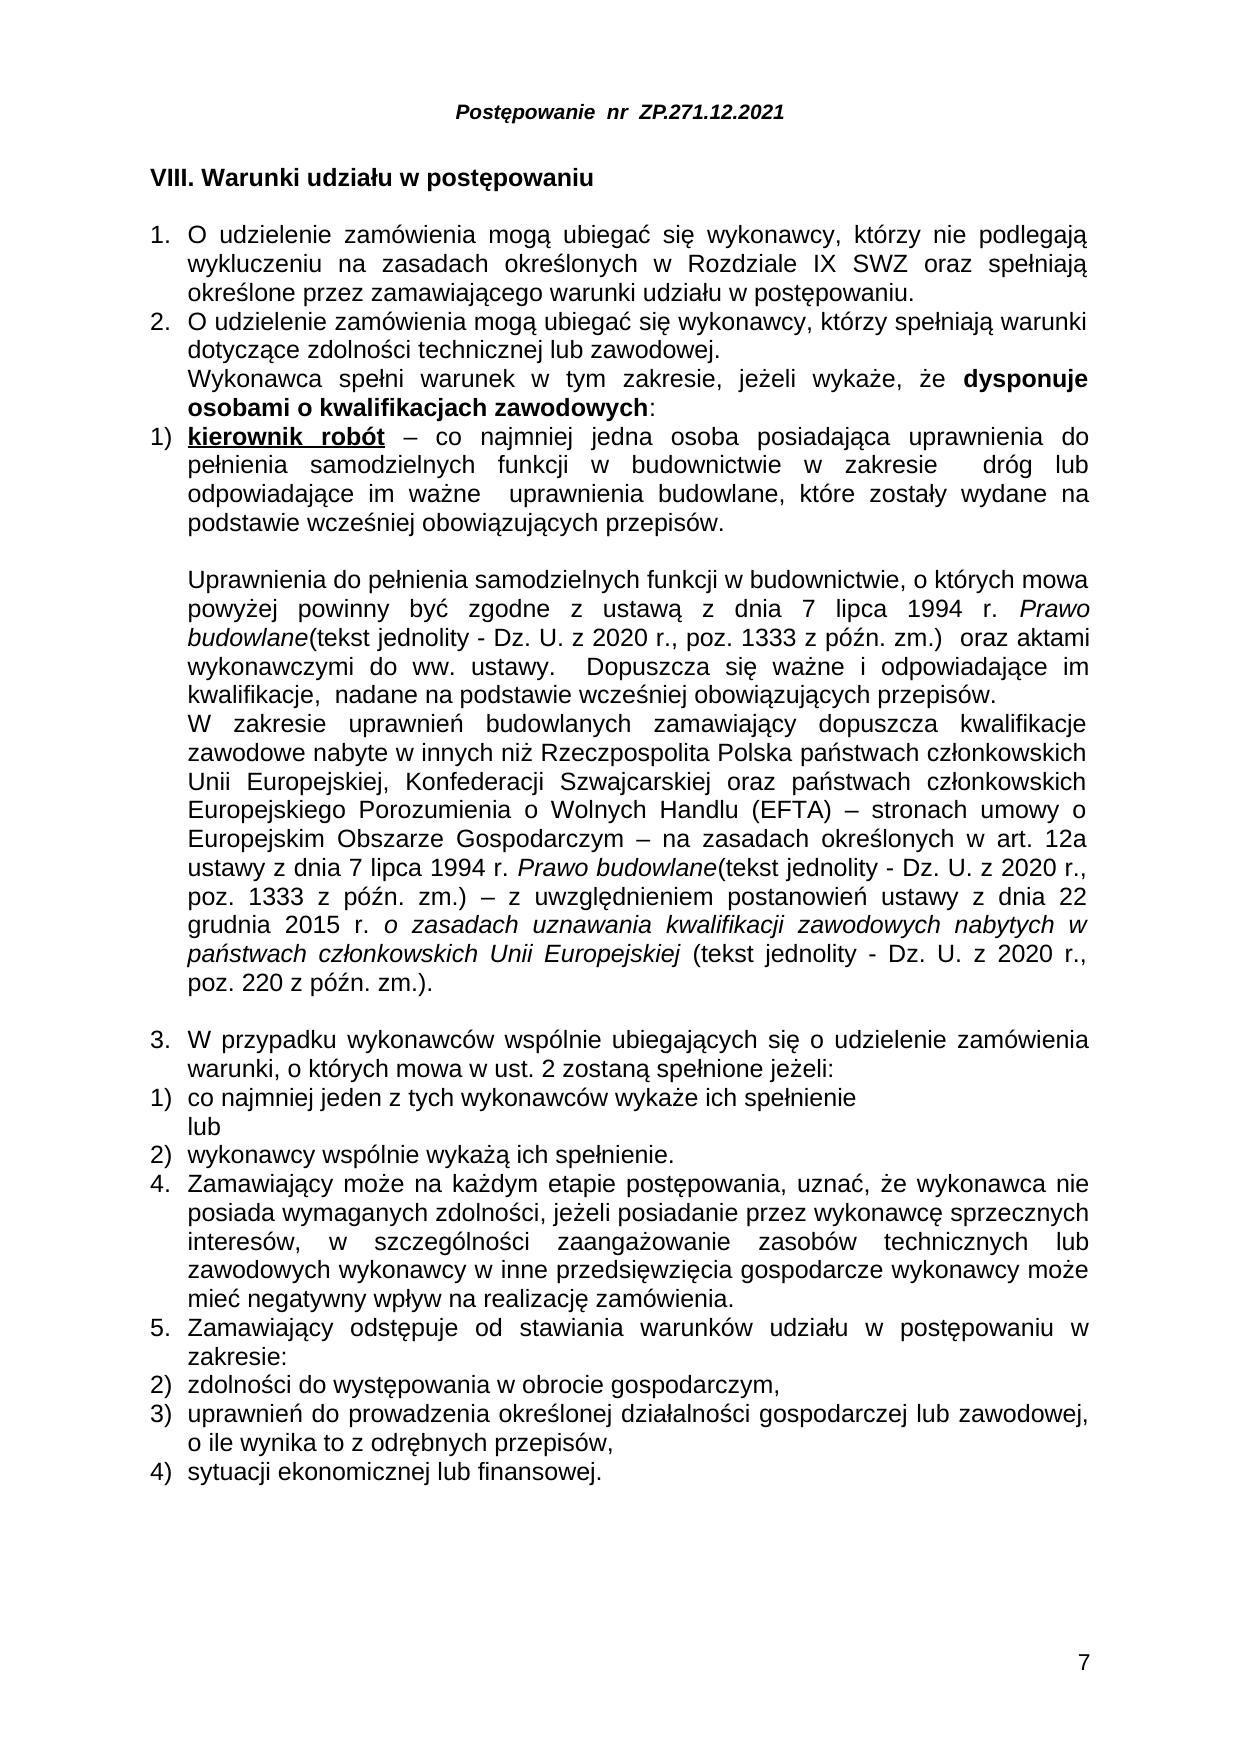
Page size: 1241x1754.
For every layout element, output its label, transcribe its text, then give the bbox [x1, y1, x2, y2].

text 1) co najmniej jeden z tych wykonawców wykaże ich spełnienie [150, 1083, 1090, 1112]
list kierownik robót – co najmniej jedna osoba posiadająca uprawnienia do pełnienia samodzielnych funkcji w budownictwie w zakresie dróg lub odpowiadające im ważne uprawnienia budowlane, które zostały wydane na podstawie wcześniej obowiązujących przepisów. [150, 422, 1090, 537]
list uprawnień do prowadzenia określonej działalności gospodarczej lub zawodowej, o ile wynika to z odrębnych przepisów, [150, 1399, 1090, 1457]
list Uprawnienia do pełnienia samodzielnych funkcji w budownictwie, o których mowa powyżej powinny być zgodne z ustawą z dnia 7 lipca 1994 r. Prawo budowlane(tekst jednolity - Dz. U. z 2020 r., poz. 1333 z późn. zm.) oraz aktami wykonawczymi do ww. ustawy. Dopuszcza się ważne i odpowiadające im kwalifikacje, nadane na podstawie wcześniej obowiązujących przepisów. [150, 565, 1090, 709]
list W zakresie uprawnień budowlanych zamawiający dopuszcza kwalifikacje zawodowe nabyte w innych niż Rzeczpospolita Polska państwach członkowskich Unii Europejskiej, Konfederacji Szwajcarskiej oraz państwach członkowskich Europejskiego Porozumienia o Wolnych Handlu (EFTA) – stronach umowy o Europejskim Obszarze Gospodarczym – na zasadach określonych w art. 12a ustawy z dnia 7 lipca 1994 r. Prawo budowlane(tekst jednolity - Dz. U. z 2020 r., poz. 1333 z późn. zm.) – z uwzględnieniem postanowień ustawy z dnia 22 grudnia 2015 r. o zasadach uznawania kwalifikacji zawodowych nabytych w państwach członkowskich Unii Europejskiej (tekst jednolity - Dz. U. z 2020 r., poz. 220 z późn. zm.). [150, 709, 1088, 997]
text Wykonawca spełni warunek w tym zakresie, jeżeli wykaże, że dysponuje osobami o kwalifikacjach zawodowych: [187, 364, 1088, 422]
list zdolności do występowania w obrocie gospodarczym, [150, 1370, 1090, 1399]
list sytuacji ekonomicznej lub finansowej. [150, 1457, 1090, 1485]
list O udzielenie zamówienia mogą ubiegać się wykonawcy, którzy nie podlegają wykluczeniu na zasadach określonych w Rozdziale IX SWZ oraz spełniają określone przez zamawiającego warunki udziału w postępowaniu. [150, 220, 1088, 307]
text 2) wykonawcy wspólnie wykażą ich spełnienie. [150, 1140, 1090, 1169]
text 5. Zamawiający odstępuje od stawiania warunków udziału w postępowaniu w zakresie: [150, 1313, 1090, 1370]
text 3. W przypadku wykonawców wspólnie ubiegających się o udzielenie zamówienia warunki, o których mowa w ust. 2 zostaną spełnione jeżeli: [150, 1025, 1090, 1083]
list O udzielenie zamówienia mogą ubiegać się wykonawcy, którzy spełniają warunki dotyczące zdolności technicznej lub zawodowej. [150, 307, 1088, 364]
subtitle VIII. Warunki udziału w postępowaniu [150, 163, 1090, 192]
text 4. Zamawiający może na każdym etapie postępowania, uznać, że wykonawca nie posiada wymaganych zdolności, jeżeli posiadanie przez wykonawcę sprzecznych interesów, w szczególności zaangażowanie zasobów technicznych lub zawodowych wykonawcy w inne przedsięwzięcia gospodarcze wykonawcy może mieć negatywny wpływ na realizację zamówienia. [150, 1169, 1090, 1313]
text lub [150, 1112, 1090, 1140]
